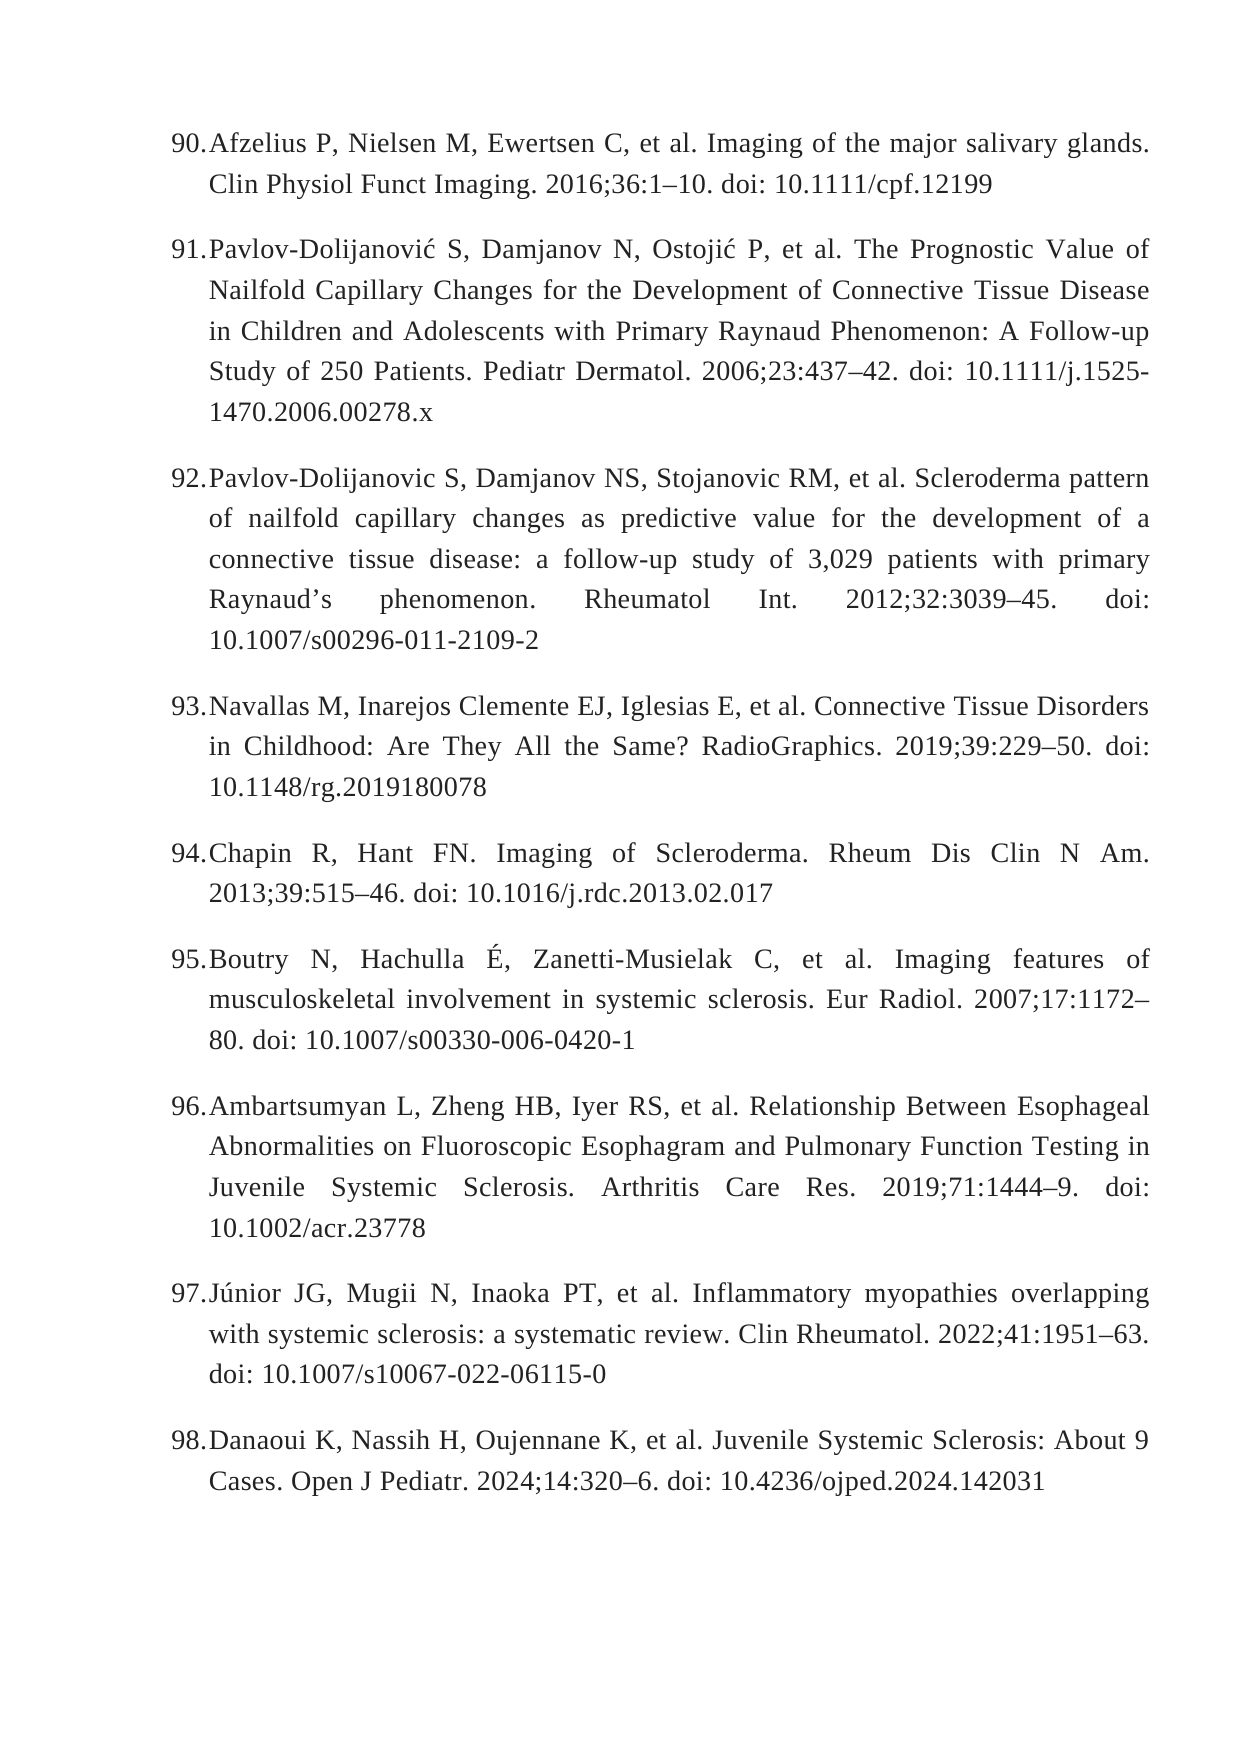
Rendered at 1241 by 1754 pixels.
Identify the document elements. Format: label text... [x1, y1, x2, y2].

list Navallas M, Inarejos Clemente EJ, Iglesias E, et al. Connective Tissue Disorders in Childhood: Are They All the Same? RadioGraphics. 2019;39:229–50. doi: 10.1148/rg.2019180078 [171, 681, 1152, 802]
list Júnior JG, Mugii N, Inaoka PT, et al. Inflammatory myopathies overlapping with systemic sclerosis: a systematic review. Clin Rheumatol. 2022;41:1951–63. doi: 10.1007/s10067-022-06115-0 [171, 1268, 1152, 1390]
list Afzelius P, Nielsen M, Ewertsen C, et al. Imaging of the major salivary glands. Clin Physiol Funct Imaging. 2016;36:1–10. doi: 10.1111/cpf.12199 [171, 118, 1152, 199]
list Boutry N, Hachulla É, Zanetti-Musielak C, et al. Imaging features of musculoskeletal involvement in systemic sclerosis. Eur Radiol. 2007;17:1172–80. doi: 10.1007/s00330-006-0420-1 [171, 934, 1152, 1056]
list Chapin R, Hant FN. Imaging of Scleroderma. Rheum Dis Clin N Am. 2013;39:515–46. doi: 10.1016/j.rdc.2013.02.017 [171, 827, 1152, 909]
list Danaoui K, Nassih H, Oujennane K, et al. Juvenile Systemic Sclerosis: About 9 Cases. Open J Pediatr. 2024;14:320–6. doi: 10.4236/ojped.2024.142031 [171, 1415, 1152, 1496]
list Ambartsumyan L, Zheng HB, Iyer RS, et al. Relationship Between Esophageal Abnormalities on Fluoroscopic Esophagram and Pulmonary Function Testing in Juvenile Systemic Sclerosis. Arthritis Care Res. 2019;71:1444–9. doi: 10.1002/acr.23778 [171, 1081, 1152, 1243]
list Pavlov‐Dolijanović S, Damjanov N, Ostojić P, et al. The Prognostic Value of Nailfold Capillary Changes for the Development of Connective Tissue Disease in Children and Adolescents with Primary Raynaud Phenomenon: A Follow‐up Study of 250 Patients. Pediatr Dermatol. 2006;23:437–42. doi: 10.1111/j.1525-1470.2006.00278.x [171, 224, 1152, 427]
list Pavlov-Dolijanovic S, Damjanov NS, Stojanovic RM, et al. Scleroderma pattern of nailfold capillary changes as predictive value for the development of a connective tissue disease: a follow-up study of 3,029 patients with primary Raynaud’s phenomenon. Rheumatol Int. 2012;32:3039–45. doi: 10.1007/s00296-011-2109-2 [171, 452, 1152, 656]
